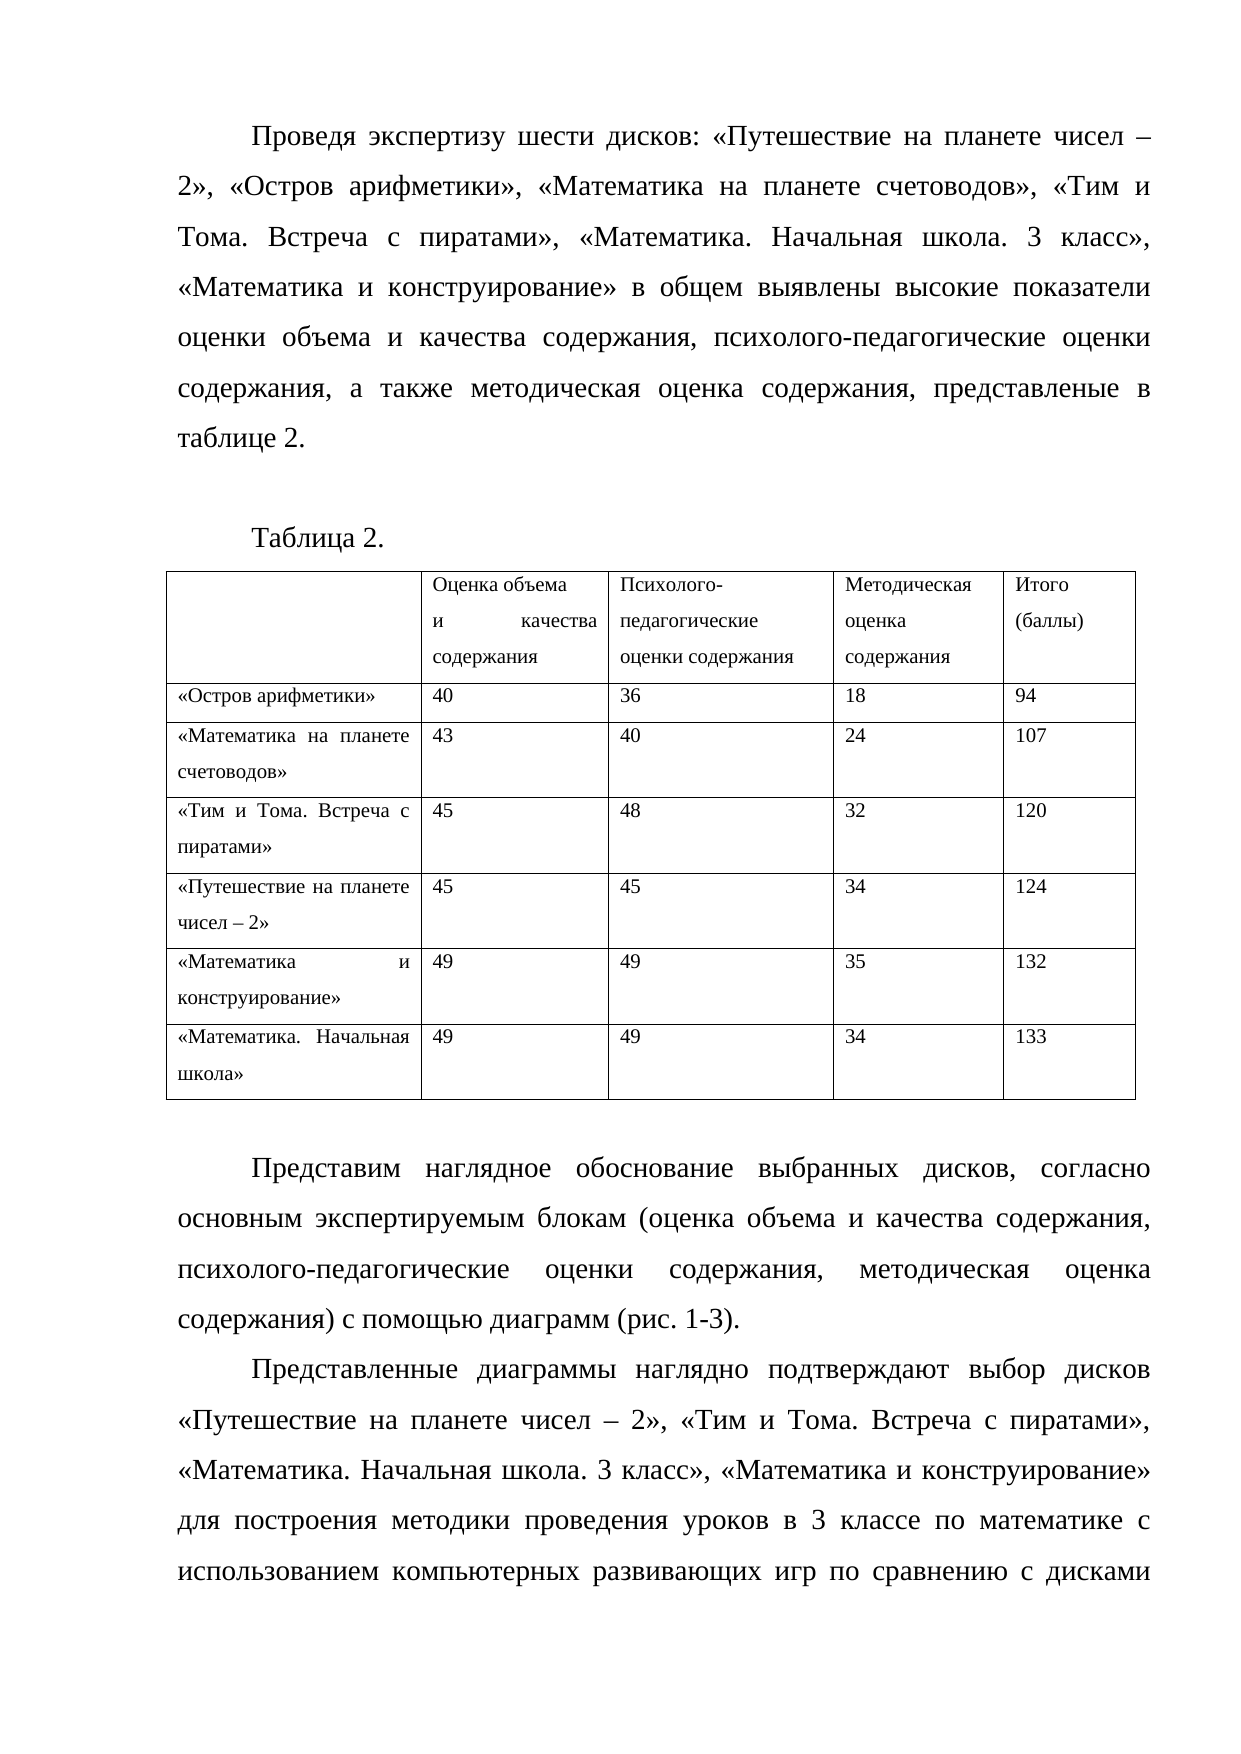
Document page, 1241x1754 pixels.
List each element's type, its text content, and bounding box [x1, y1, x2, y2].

table_cell 45 [422, 798, 608, 873]
table_header Оценка объема и качества содержания [422, 572, 608, 682]
table_cell 24 [834, 723, 1003, 797]
table_cell «Тим и Тома. Встреча с пиратами» [167, 798, 421, 873]
text Представим наглядное обоснование выбранных дисков, согласно основным экспертируемым блокам (оценка объема и качества содержания, психолого-педагогические оценки содержания, методическая оценка содержания) с помощью диаграмм (рис. 1-3). [177, 1150, 1152, 1335]
table_cell 45 [422, 874, 608, 948]
table_cell «Математика и конструирование» [167, 949, 421, 1023]
table_cell «Путешествие на планете чисел – 2» [167, 874, 421, 948]
table_cell 49 [609, 1025, 833, 1099]
table_cell 45 [609, 874, 833, 948]
table_cell 120 [1004, 798, 1135, 873]
table_cell 32 [834, 798, 1003, 873]
table_header Методическая оценка содержания [834, 572, 1003, 682]
text Таблица 2. [177, 521, 1152, 554]
table_cell 40 [609, 723, 833, 797]
table_cell «Остров арифметики» [167, 684, 421, 722]
table_cell 40 [422, 684, 608, 722]
table_cell «Математика на планете счетоводов» [167, 723, 421, 797]
table_cell 49 [422, 1025, 608, 1099]
table_cell 107 [1004, 723, 1135, 797]
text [177, 1351, 1152, 1586]
table_header [167, 572, 421, 682]
table_cell 18 [834, 684, 1003, 722]
table_header Психолого-педагогические оценки содержания [609, 572, 833, 682]
table_cell 36 [609, 684, 833, 722]
table_cell 34 [834, 874, 1003, 948]
table_cell 132 [1004, 949, 1135, 1023]
table_header Итого (баллы) [1004, 572, 1135, 682]
table_cell 49 [422, 949, 608, 1023]
table_cell 43 [422, 723, 608, 797]
table_cell 124 [1004, 874, 1135, 948]
table_cell 94 [1004, 684, 1135, 722]
table_cell «Математика. Начальная школа» [167, 1025, 421, 1099]
table_cell 133 [1004, 1025, 1135, 1099]
text Проведя экспертизу шести дисков: «Путешествие на планете чисел – 2», «Остров арифметики», «Математика на планете счетоводов», «Тим и Тома. Встреча с пиратами», «Математика. Начальная школа. 3 класс», «Математика и конструирование» в общем выявлены высокие показатели оценки объема и качества содержания, психолого-педагогические оценки содержания, а также методическая оценка содержания, представленые в таблице 2. [177, 118, 1152, 453]
table_cell 35 [834, 949, 1003, 1023]
table_cell 49 [609, 949, 833, 1023]
table_cell 48 [609, 798, 833, 873]
table_cell 34 [834, 1025, 1003, 1099]
